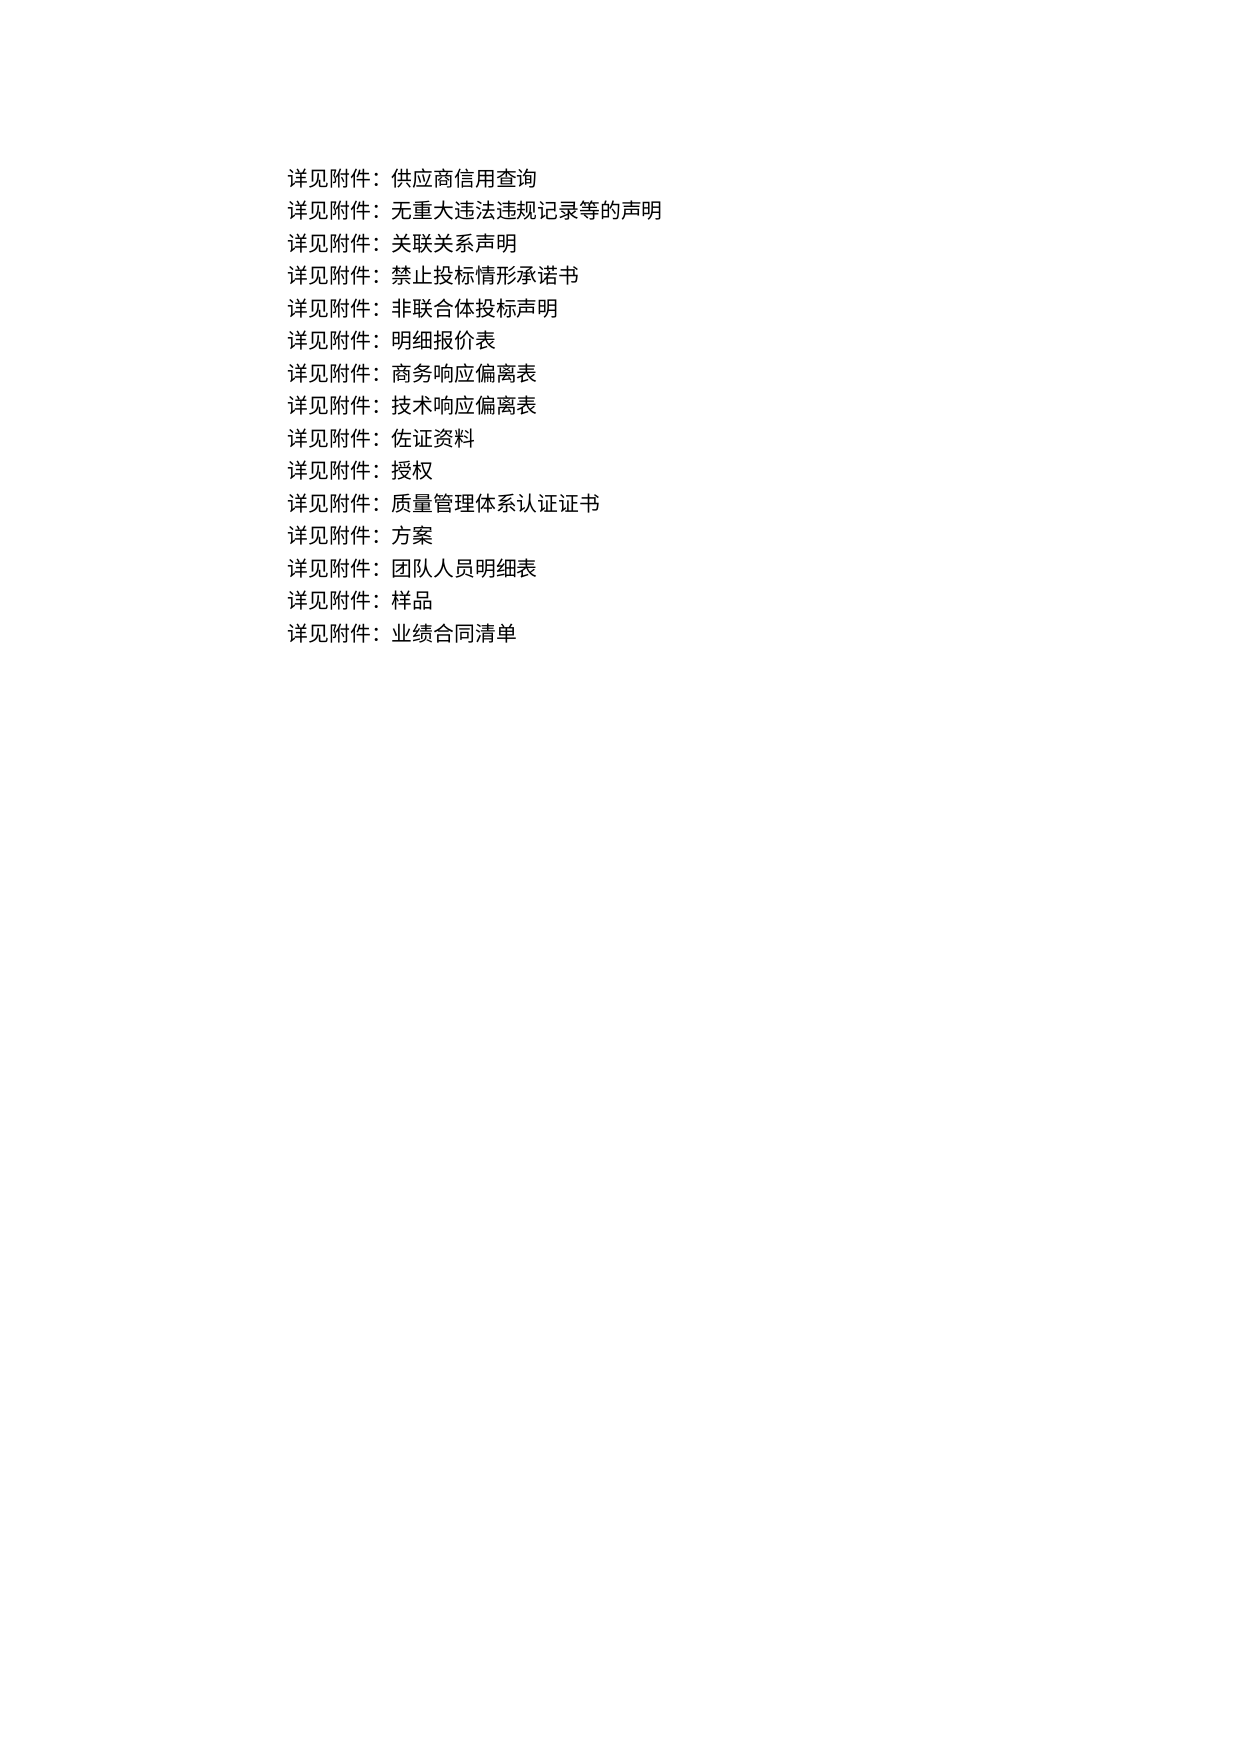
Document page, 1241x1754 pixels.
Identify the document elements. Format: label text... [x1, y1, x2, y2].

text 详见附件：质量管理体系认证证书 [187, 487, 1053, 519]
text 详见附件：业绩合同清单 [187, 617, 1053, 649]
text 详见附件：无重大违法违规记录等的声明 [187, 194, 1053, 227]
text 详见附件：关联关系声明 [187, 227, 1053, 259]
text 详见附件：方案 [187, 519, 1053, 552]
text 详见附件：技术响应偏离表 [187, 389, 1053, 422]
text 详见附件：商务响应偏离表 [187, 357, 1053, 389]
text 详见附件：授权 [187, 454, 1053, 487]
text 详见附件：明细报价表 [187, 324, 1053, 357]
text 详见附件：团队人员明细表 [187, 552, 1053, 584]
text 详见附件：供应商信用查询 [187, 162, 1053, 194]
text 详见附件：样品 [187, 584, 1053, 617]
text 详见附件：禁止投标情形承诺书 [187, 259, 1053, 292]
text 详见附件：佐证资料 [187, 422, 1053, 454]
text 详见附件：非联合体投标声明 [187, 292, 1053, 324]
